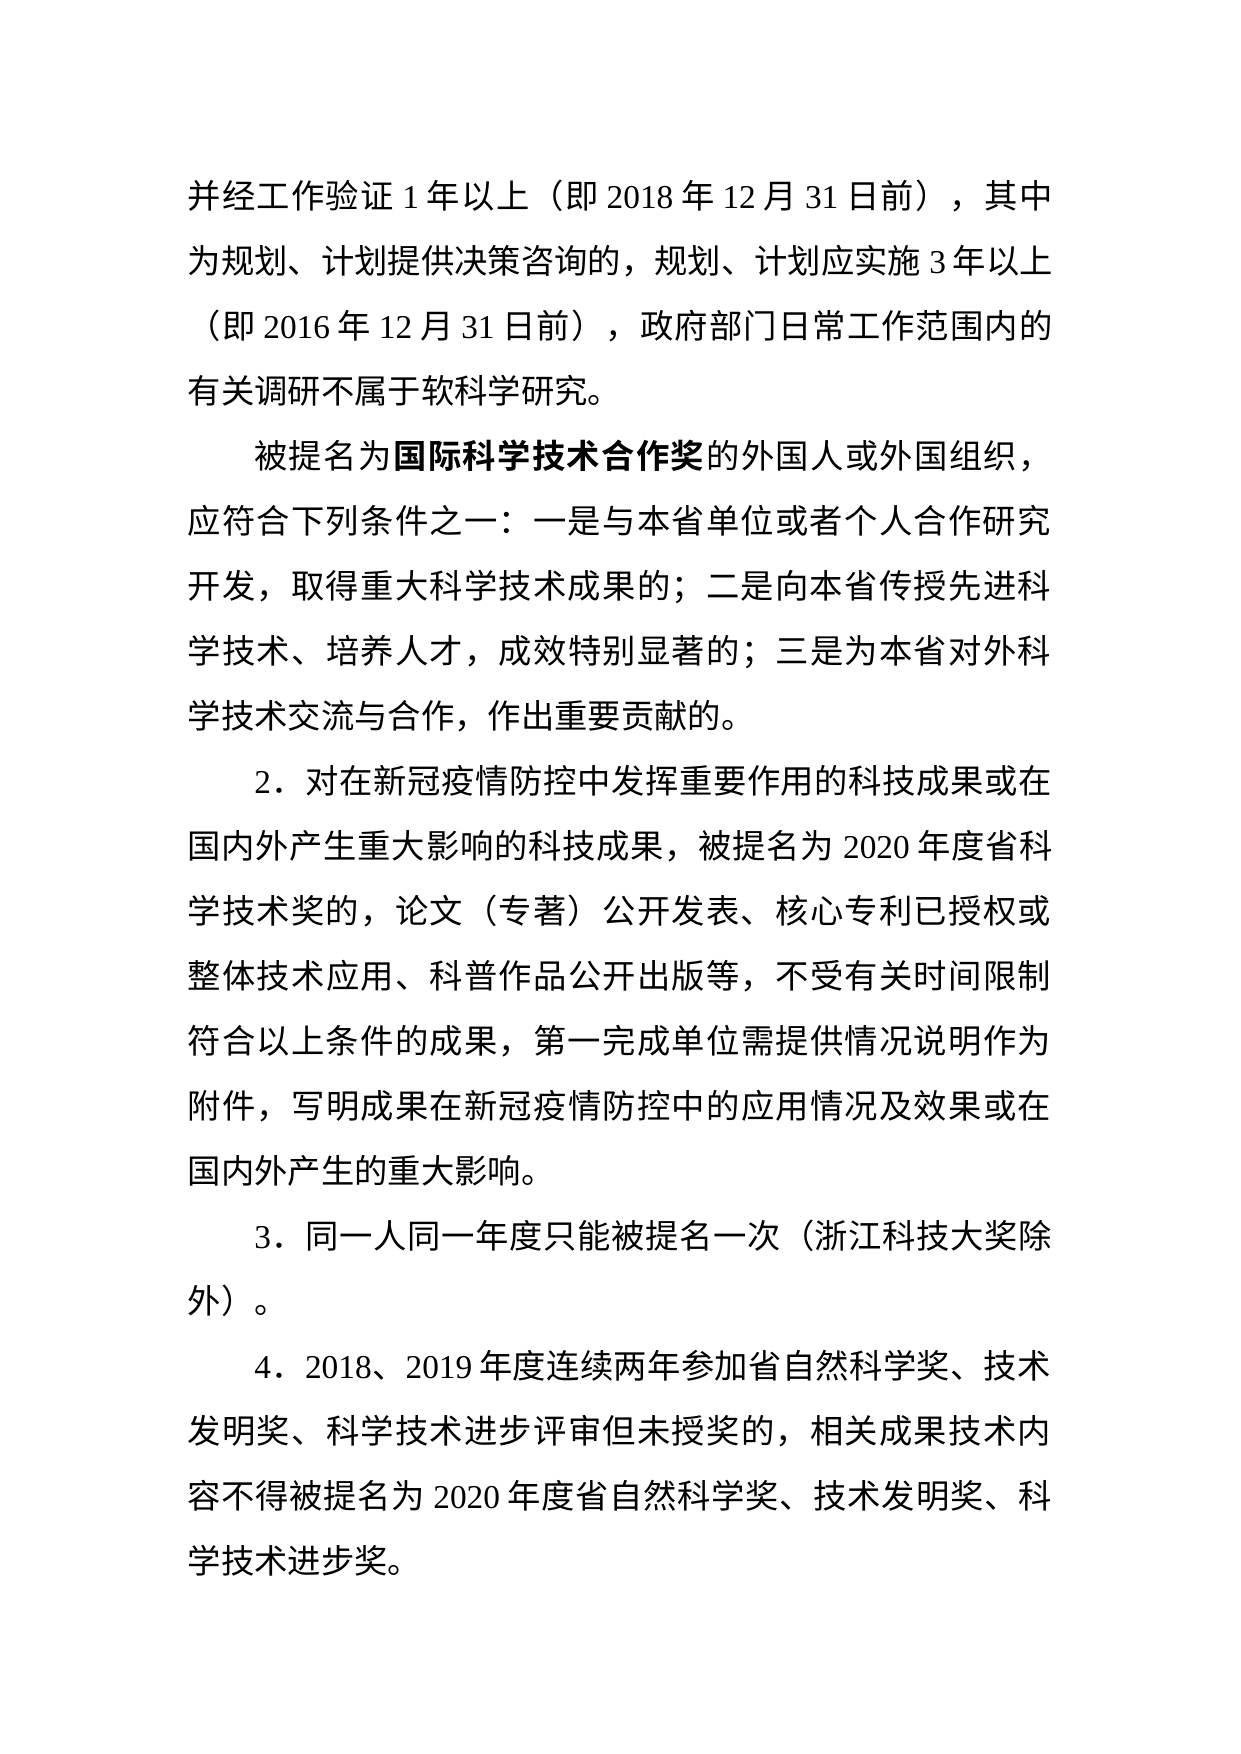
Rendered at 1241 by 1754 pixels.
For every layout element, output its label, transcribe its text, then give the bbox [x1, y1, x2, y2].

text 2．对在新冠疫情防控中发挥重要作用的科技成果或在国内外产生重大影响的科技成果，被提名为2020年度省科学技术奖的，论文（专著）公开发表、核心专利已授权或整体技术应用、科普作品公开出版等，不受有关时间限制。符合以上条件的成果，第一完成单位需提供情况说明作为附件，写明成果在新冠疫情防控中的应用情况及效果或在国内外产生的重大影响。 [187, 747, 1053, 1202]
text 被提名为国际科学技术合作奖的外国人或外国组织，应符合下列条件之一：一是与本省单位或者个人合作研究、开发，取得重大科学技术成果的；二是向本省传授先进科学技术、培养人才，成效特别显著的；三是为本省对外科学技术交流与合作，作出重要贡献的。 [187, 422, 1053, 747]
text 3．同一人同一年度只能被提名一次（浙江科技大奖除外）。 [187, 1202, 1053, 1332]
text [187, 162, 1053, 422]
text 4．2018、2019年度连续两年参加省自然科学奖、技术发明奖、科学技术进步评审但未授奖的，相关成果技术内容不得被提名为2020年度省自然科学奖、技术发明奖、科学技术进步奖。 [187, 1332, 1053, 1592]
